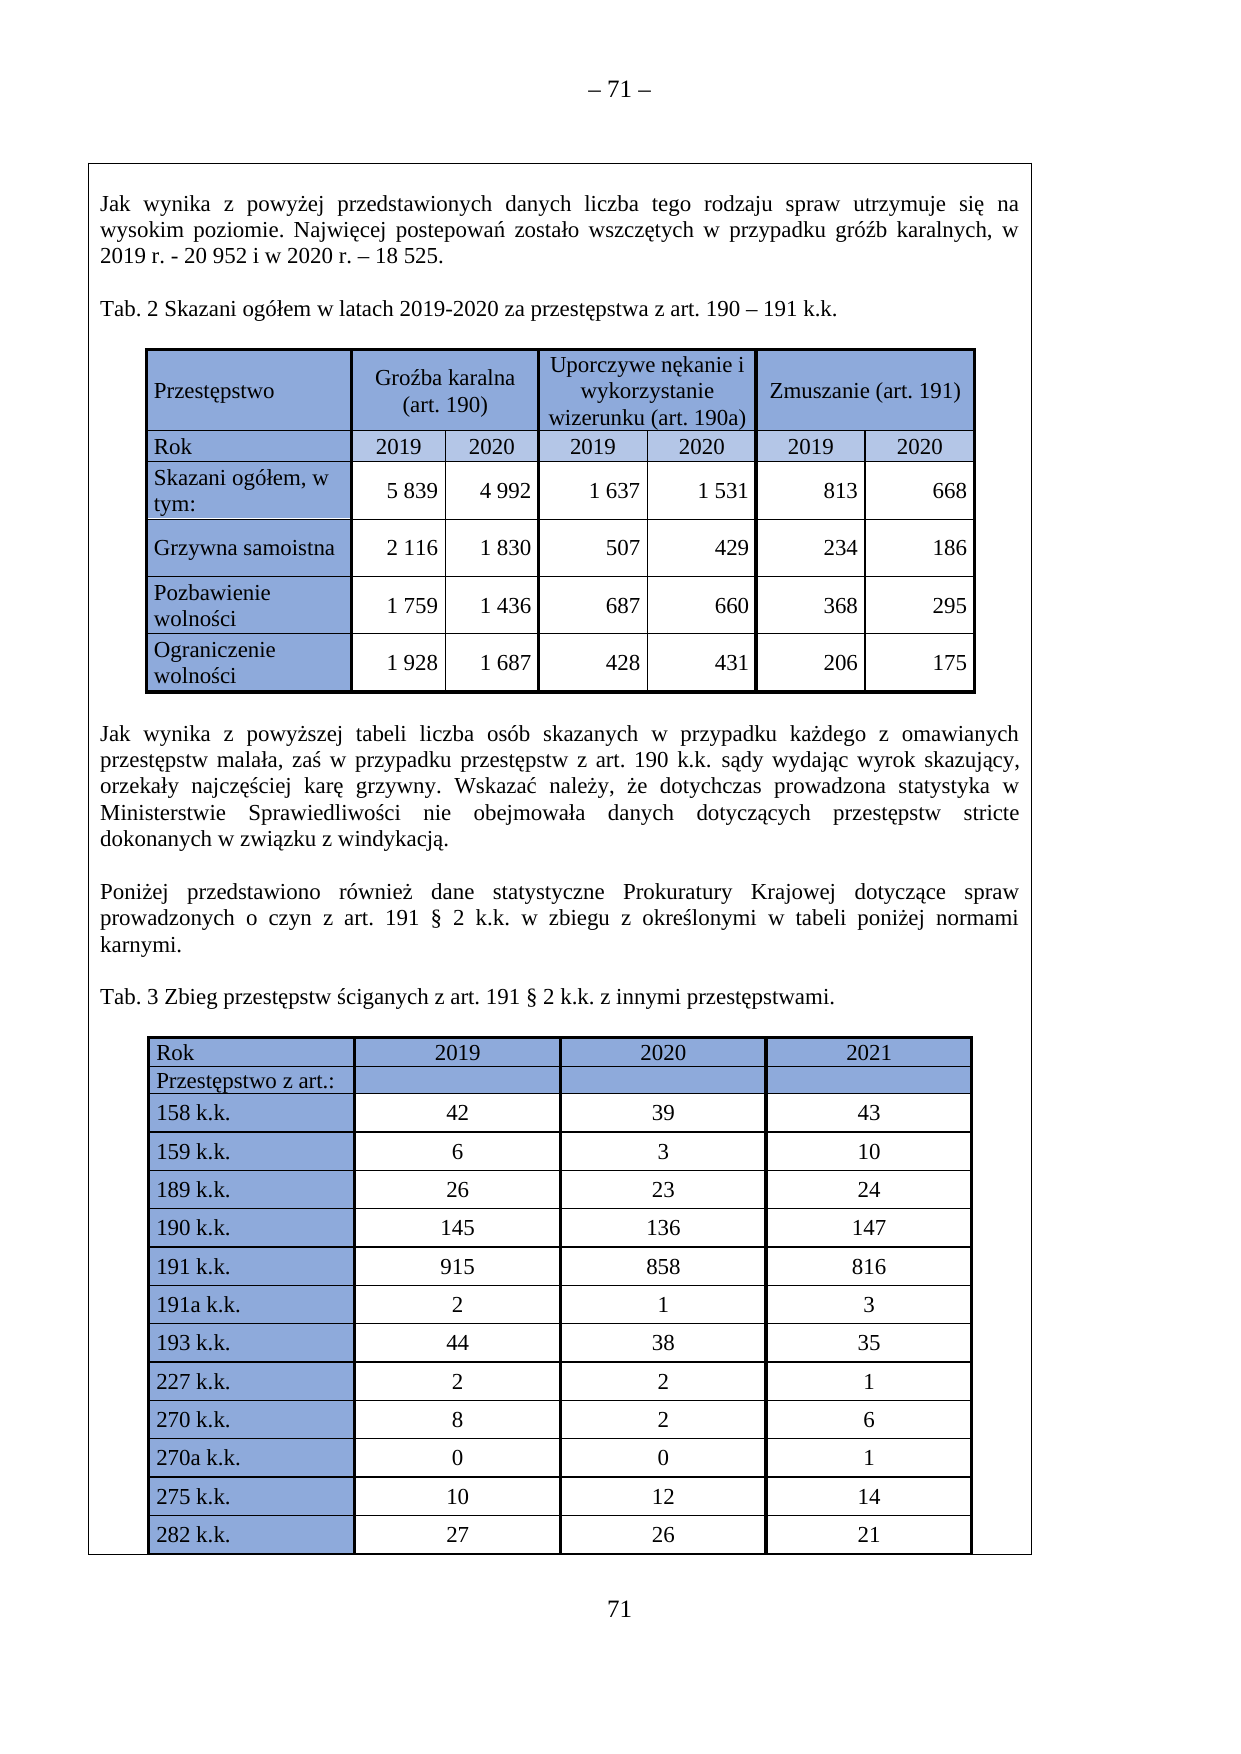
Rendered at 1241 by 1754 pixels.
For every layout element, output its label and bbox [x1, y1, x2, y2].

table_cell [89, 164, 1031, 1554]
